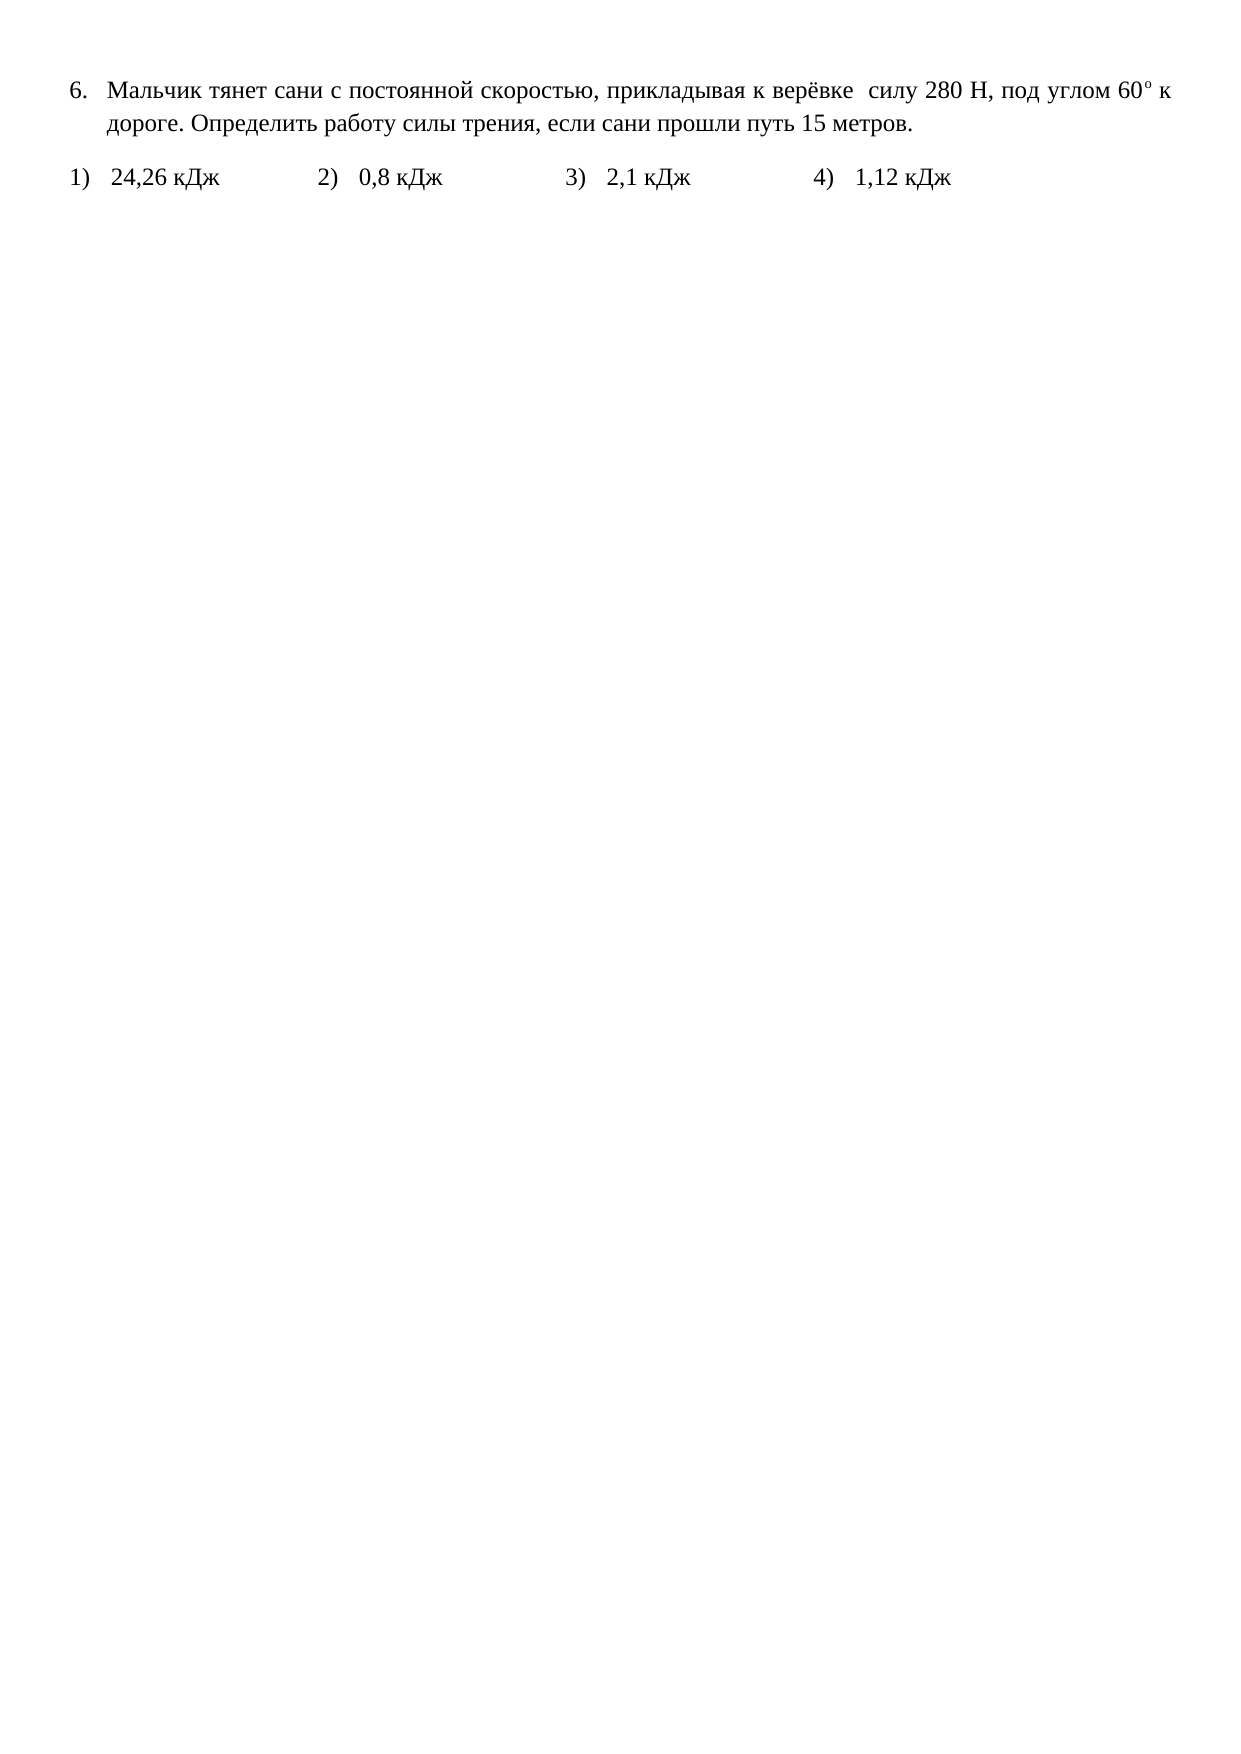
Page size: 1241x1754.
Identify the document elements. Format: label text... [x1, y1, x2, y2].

table_header 1,12 кДж [849, 162, 1056, 215]
table_header 0,8 кДж [353, 162, 560, 215]
table_header 24,26 кДж [105, 162, 312, 215]
table_header 2,1 кДж [601, 162, 808, 215]
table_header 2) [312, 162, 353, 215]
table_header 3) [560, 162, 601, 215]
table_header 4) [808, 162, 849, 215]
list Мальчик тянет сани с постоянной скоростью, прикладывая к верёвке силу 280 Н, под углом 60о к дороге. Определить работу силы трения, если сани прошли путь 15 метров. [69, 75, 1171, 137]
table_header 1) [64, 162, 105, 215]
